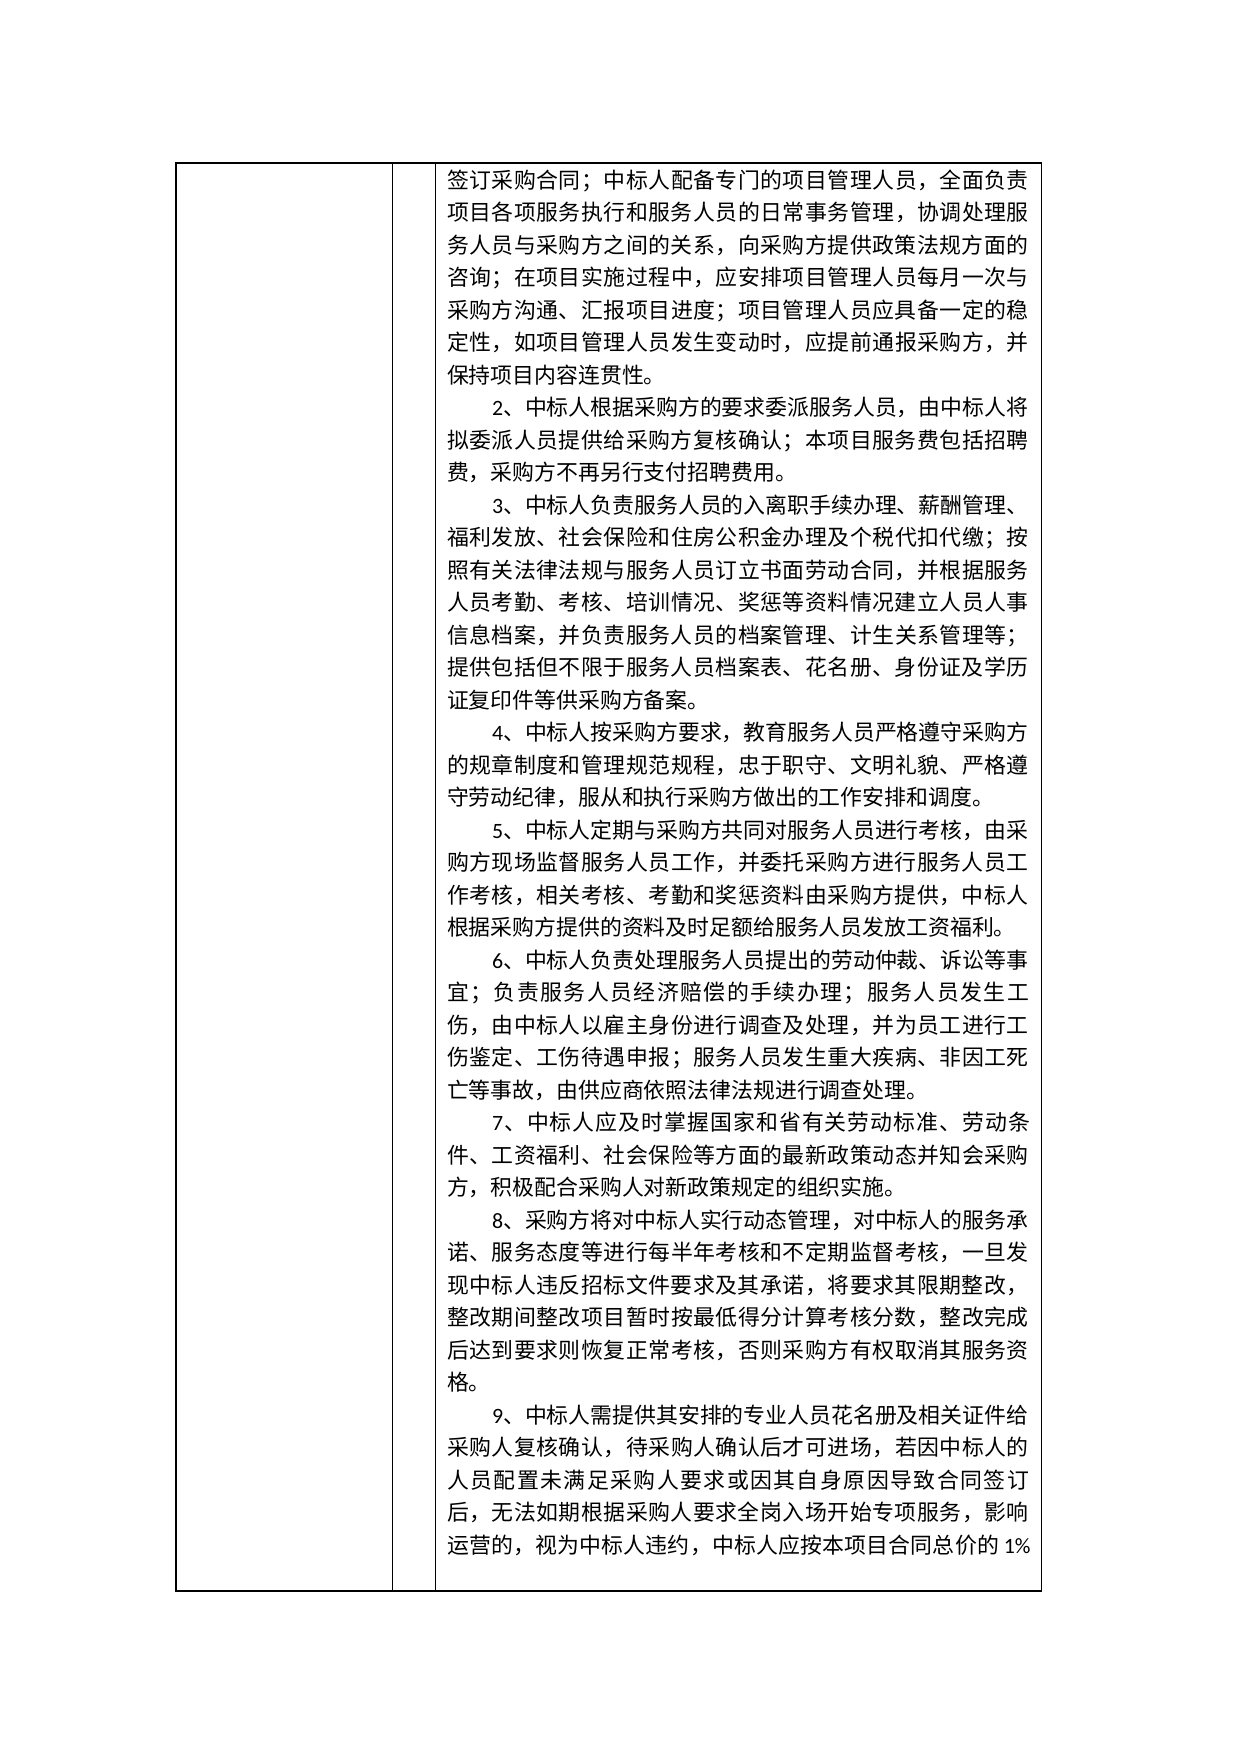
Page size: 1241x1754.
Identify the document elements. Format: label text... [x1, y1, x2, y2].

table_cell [436, 164, 1041, 1590]
table_cell 1 [393, 164, 435, 1590]
table_cell [177, 164, 392, 1590]
